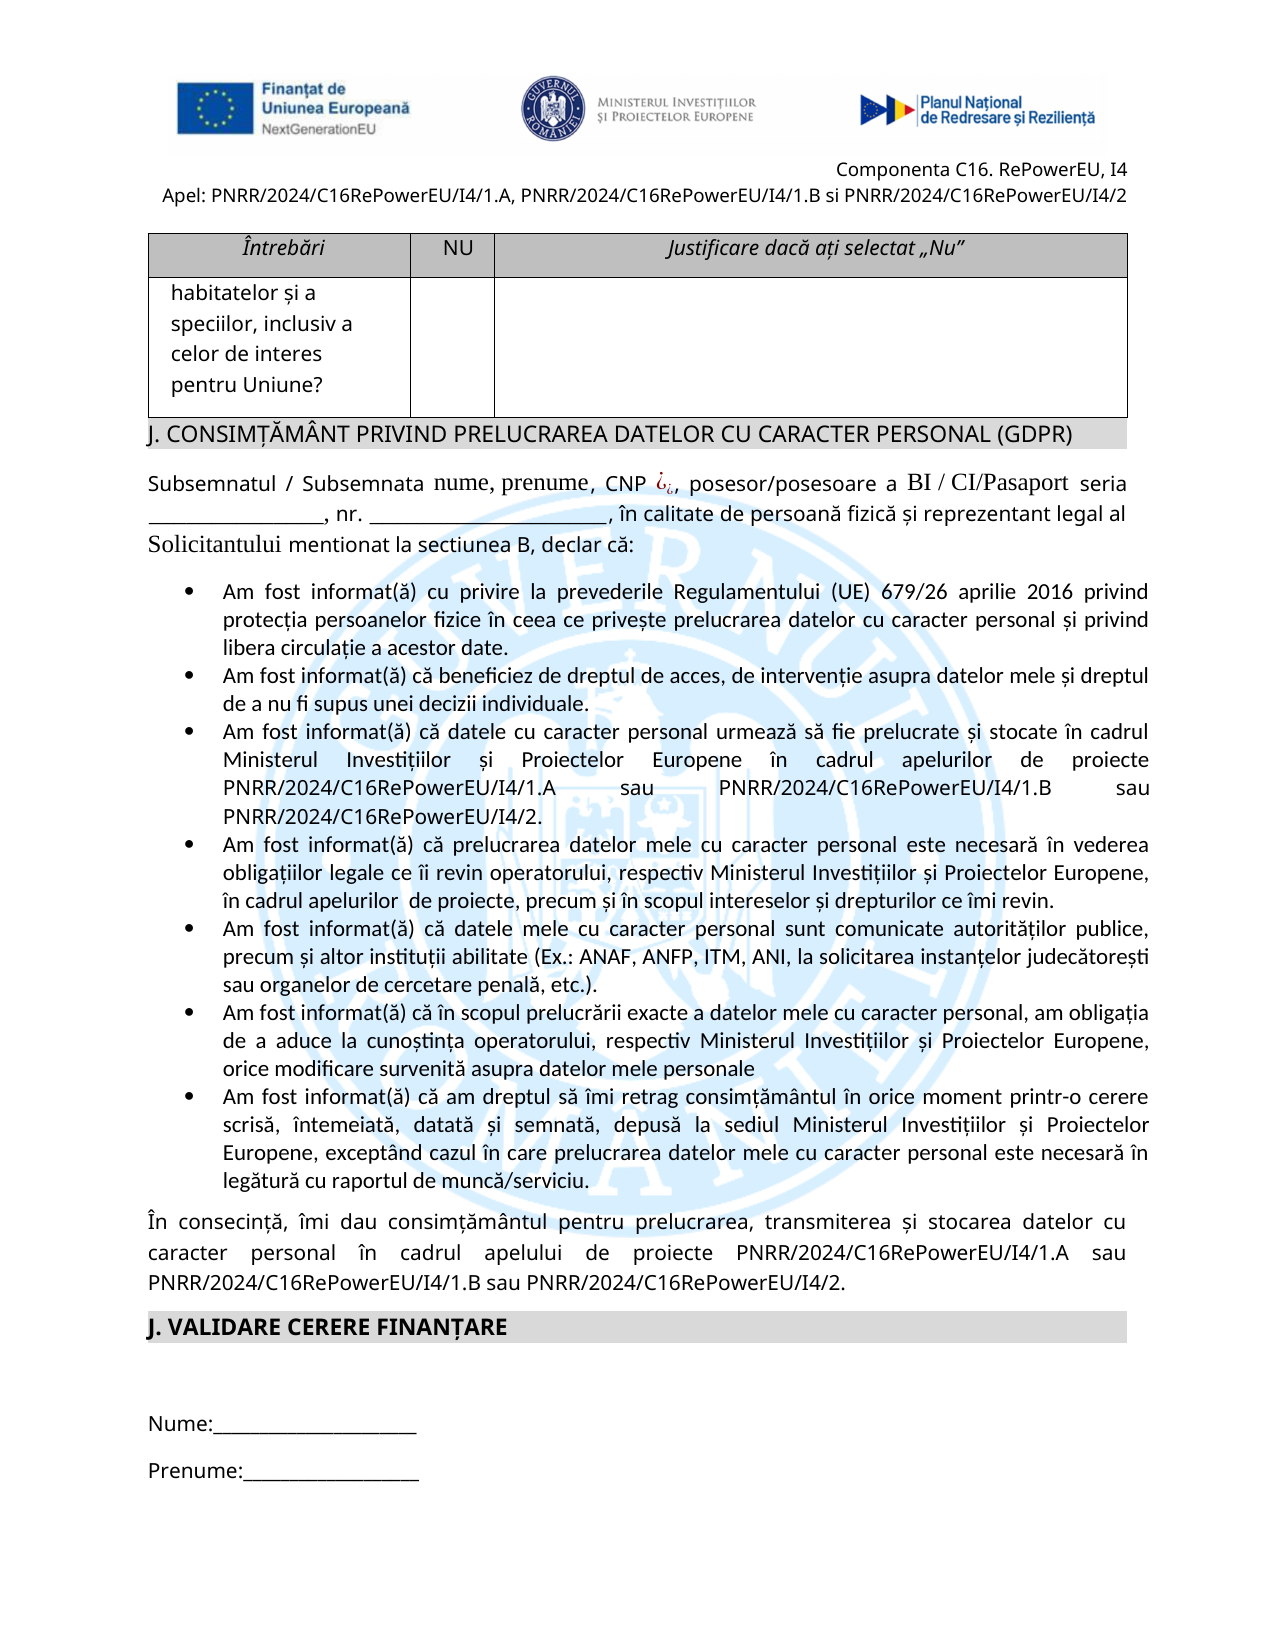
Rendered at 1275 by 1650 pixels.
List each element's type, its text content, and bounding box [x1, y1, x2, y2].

table_cell [411, 278, 494, 417]
list Am fost informat(ă) că în scopul prelucrării exacte a datelor mele cu caracter personal, am obligația de a aduce la cunoștința operatorului, respectiv Ministerul Investițiilor și Proiectelor Europene, orice modificare survenită asupra datelor mele personale [185, 998, 1151, 1082]
table_header Justificare dacă ați selectat „Nu” [495, 234, 1127, 277]
text Prenume:___________________ [148, 1456, 1127, 1485]
list Am fost informat(ă) că datele mele cu caracter personal sunt comunicate autorităților publice, precum și altor instituții abilitate (Ex.: ANAF, ANFP, ITM, ANI, la solicitarea instanțelor judecătorești sau organelor de cercetare penală, etc.). [185, 914, 1151, 998]
text Nume:______________________ [148, 1409, 1127, 1437]
picture [167, 73, 1108, 157]
list Am fost informat(ă) că prelucrarea datelor mele cu caracter personal este necesară în vederea obligațiilor legale ce îi revin operatorului, respectiv Ministerul Investițiilor și Proiectelor Europene, în cadrul apelurilor de proiecte, precum și în scopul intereselor și drepturilor ce îmi revin. [185, 830, 1151, 914]
list Am fost informat(ă) că datele cu caracter personal urmează să fie prelucrate și stocate în cadrul Ministerul Investițiilor și Proiectelor Europene în cadrul apelurilor de proiecte PNRR/2024/C16RePowerEU/I4/1.A sau PNRR/2024/C16RePowerEU/I4/1.B sau PNRR/2024/C16RePowerEU/I4/2. [185, 717, 1151, 830]
table_cell [495, 278, 1127, 417]
text J. VALIDARE CERERE FINANȚARE [148, 1311, 1127, 1343]
text Subsemnatul / Subsemnata , CNP , posesor/posesoare a seria nr. , în calitate de persoană fizică și reprezentant legal al mentionat la sectiunea B, declar că: [148, 469, 1127, 558]
list Am fost informat(ă) că beneficiez de dreptul de acces, de intervenție asupra datelor mele și dreptul de a nu fi supus unei decizii individuale. [185, 661, 1151, 717]
table_header Întrebări [149, 234, 410, 277]
text În consecință, îmi dau consimțământul pentru prelucrarea, transmiterea și stocarea datelor cu caracter personal în cadrul apelului de proiecte PNRR/2024/C16RePowerEU/I4/1.A sau PNRR/2024/C16RePowerEU/I4/1.B sau PNRR/2024/C16RePowerEU/I4/2. [148, 1207, 1127, 1297]
table_header NU [411, 234, 494, 277]
list Am fost informat(ă) cu privire la prevederile Regulamentului (UE) 679/26 aprilie 2016 privind protecția persoanelor fizice în ceea ce privește prelucrarea datelor cu caracter personal și privind libera circulație a acestor date. [185, 577, 1151, 661]
text J. CONSIMȚĂMÂNT PRIVIND PRELUCRAREA DATELOR CU CARACTER PERSONAL (GDPR) [148, 418, 1127, 449]
list Am fost informat(ă) că am dreptul să îmi retrag consimțământul în orice moment printr-o cerere scrisă, întemeiată, datată și semnată, depusă la sediul Ministerul Investițiilor și Proiectelor Europene, exceptând cazul în care prelucrarea datelor mele cu caracter personal este necesară în legătură cu raportul de muncă/serviciu. [185, 1082, 1151, 1194]
